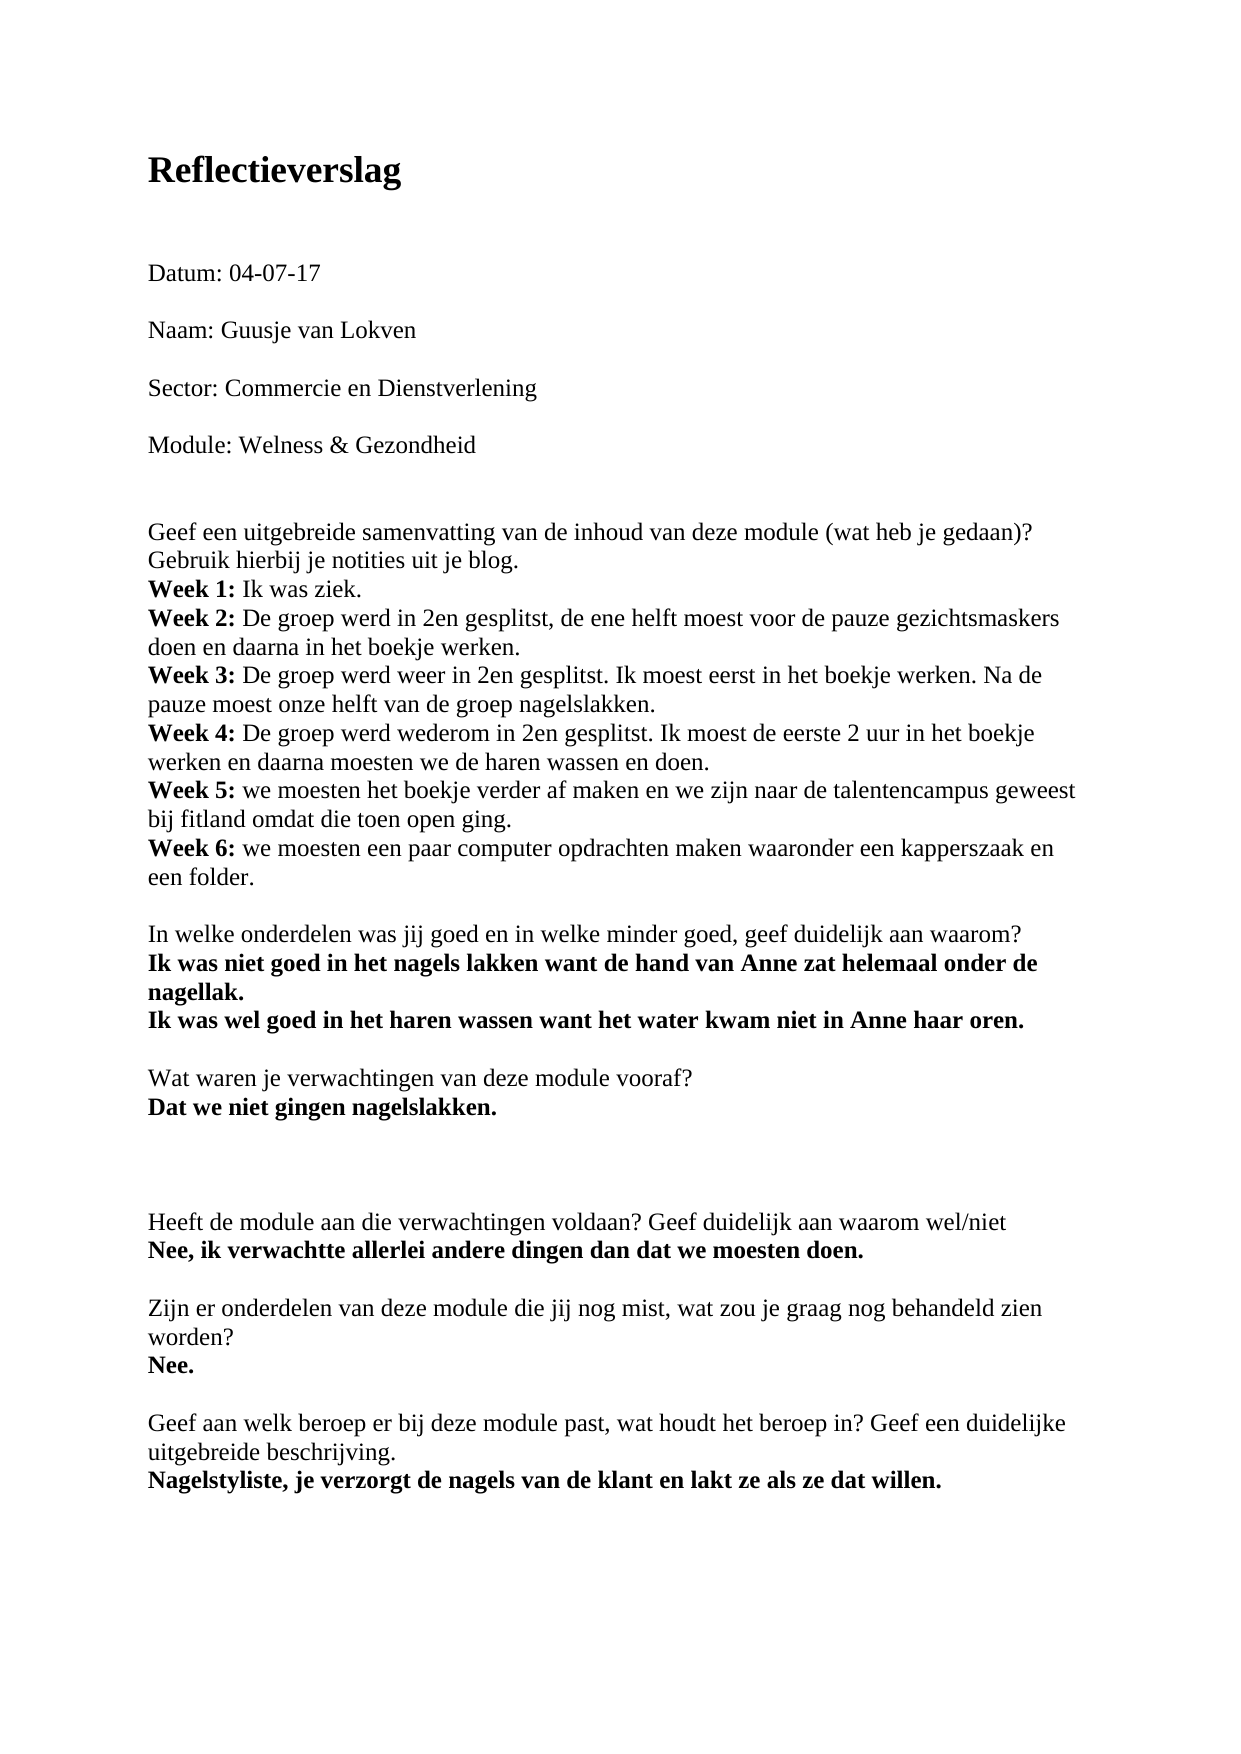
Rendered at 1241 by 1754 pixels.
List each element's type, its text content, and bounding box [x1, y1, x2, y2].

text In welke onderdelen was jij goed en in welke minder goed, geef duidelijk aan waarom? [148, 919, 1093, 948]
text Geef aan welk beroep er bij deze module past, wat houdt het beroep in? Geef een duidelijke uitgebreide beschrijving. [148, 1408, 1093, 1465]
text Nee, ik verwachtte allerlei andere dingen dan dat we moesten doen. [148, 1235, 1093, 1264]
text Ik was niet goed in het nagels lakken want de hand van Anne zat helemaal onder de nagellak. Ik was wel goed in het haren wassen want het water kwam niet in Anne haar oren. [148, 948, 1093, 1034]
text Dat we niet gingen nagelslakken. [148, 1092, 1093, 1120]
text Geef een uitgebreide samenvatting van de inhoud van deze module (wat heb je gedaan)? [148, 517, 1093, 545]
text Naam: Guusje van Lokven [148, 315, 1093, 344]
text Heeft de module aan die verwachtingen voldaan? Geef duidelijk aan waarom wel/niet [148, 1207, 1093, 1235]
text Gebruik hierbij je notities uit je blog. [148, 545, 1093, 574]
text Reflectieverslag [148, 148, 1093, 191]
text Datum: 04-07-17 [148, 258, 1093, 287]
text Zijn er onderdelen van deze module die jij nog mist, wat zou je graag nog behandeld zien worden? [148, 1293, 1093, 1350]
text Nee. [148, 1350, 1093, 1379]
text Nagelstyliste, je verzorgt de nagels van de klant en lakt ze als ze dat willen. [148, 1465, 1093, 1494]
text Module: Welness & Gezondheid [148, 430, 1093, 459]
text Sector: Commercie en Dienstverlening [148, 373, 1093, 402]
text Week 1: Ik was ziek. Week 2: De groep werd in 2en gesplitst, de ene helft moest voor de pauze gezichtsmaskers doen en daarna in het boekje werken. Week 3: De groep werd weer in 2en gesplitst. Ik moest eerst in het boekje werken. Na de pauze moest onze helft van de groep nagelslakken. Week 4: De groep werd wederom in 2en gesplitst. Ik moest de eerste 2 uur in het boekje werken en daarna moesten we de haren wassen en doen. Week 5: we moesten het boekje verder af maken en we zijn naar de talentencampus geweest bij fitland omdat die toen open ging. Week 6: we moesten een paar computer opdrachten maken waaronder een kapperszaak en een folder. [148, 574, 1093, 890]
text Wat waren je verwachtingen van deze module vooraf? [148, 1063, 1093, 1092]
